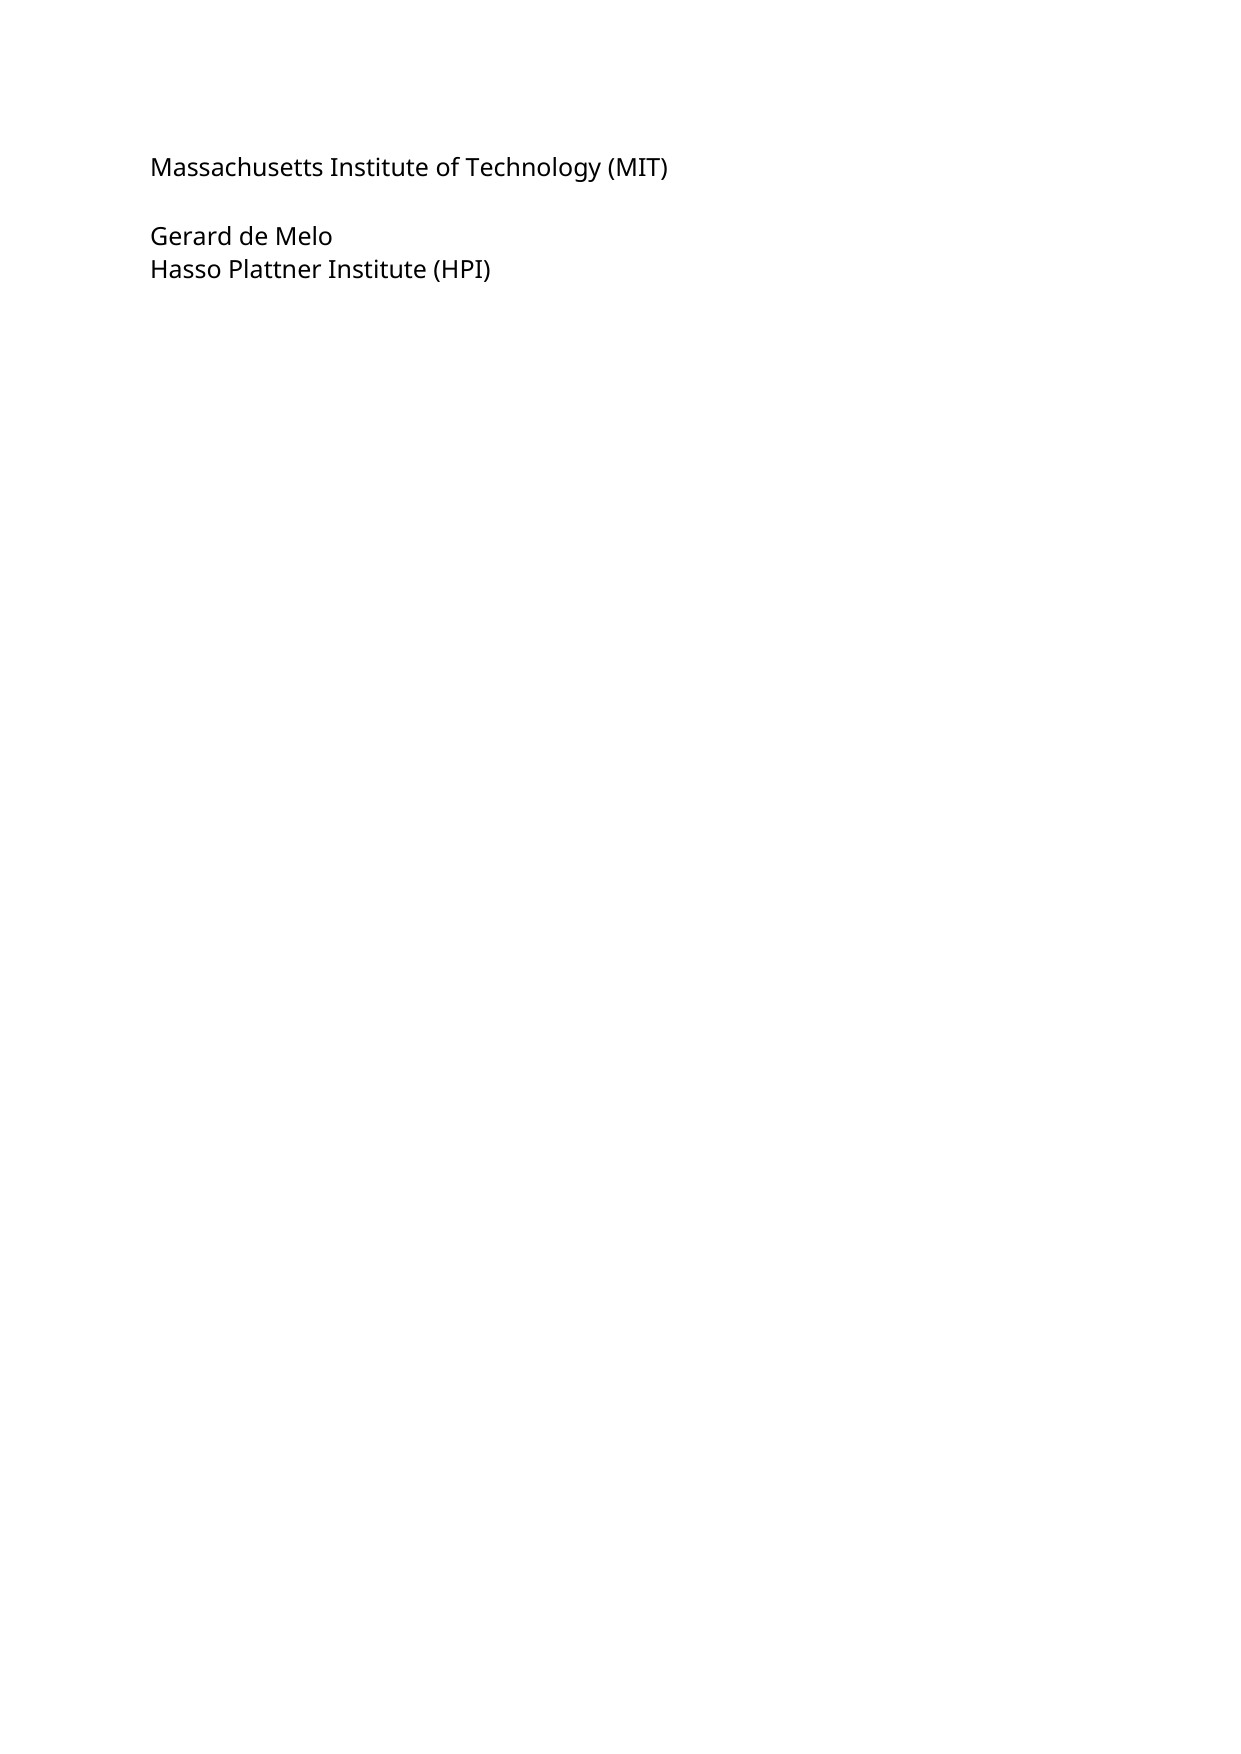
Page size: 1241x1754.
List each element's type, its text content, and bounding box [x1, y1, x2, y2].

text Hasso Plattner Institute (HPI) [150, 252, 1090, 286]
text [150, 150, 1090, 184]
text Gerard de Melo [150, 218, 1090, 252]
